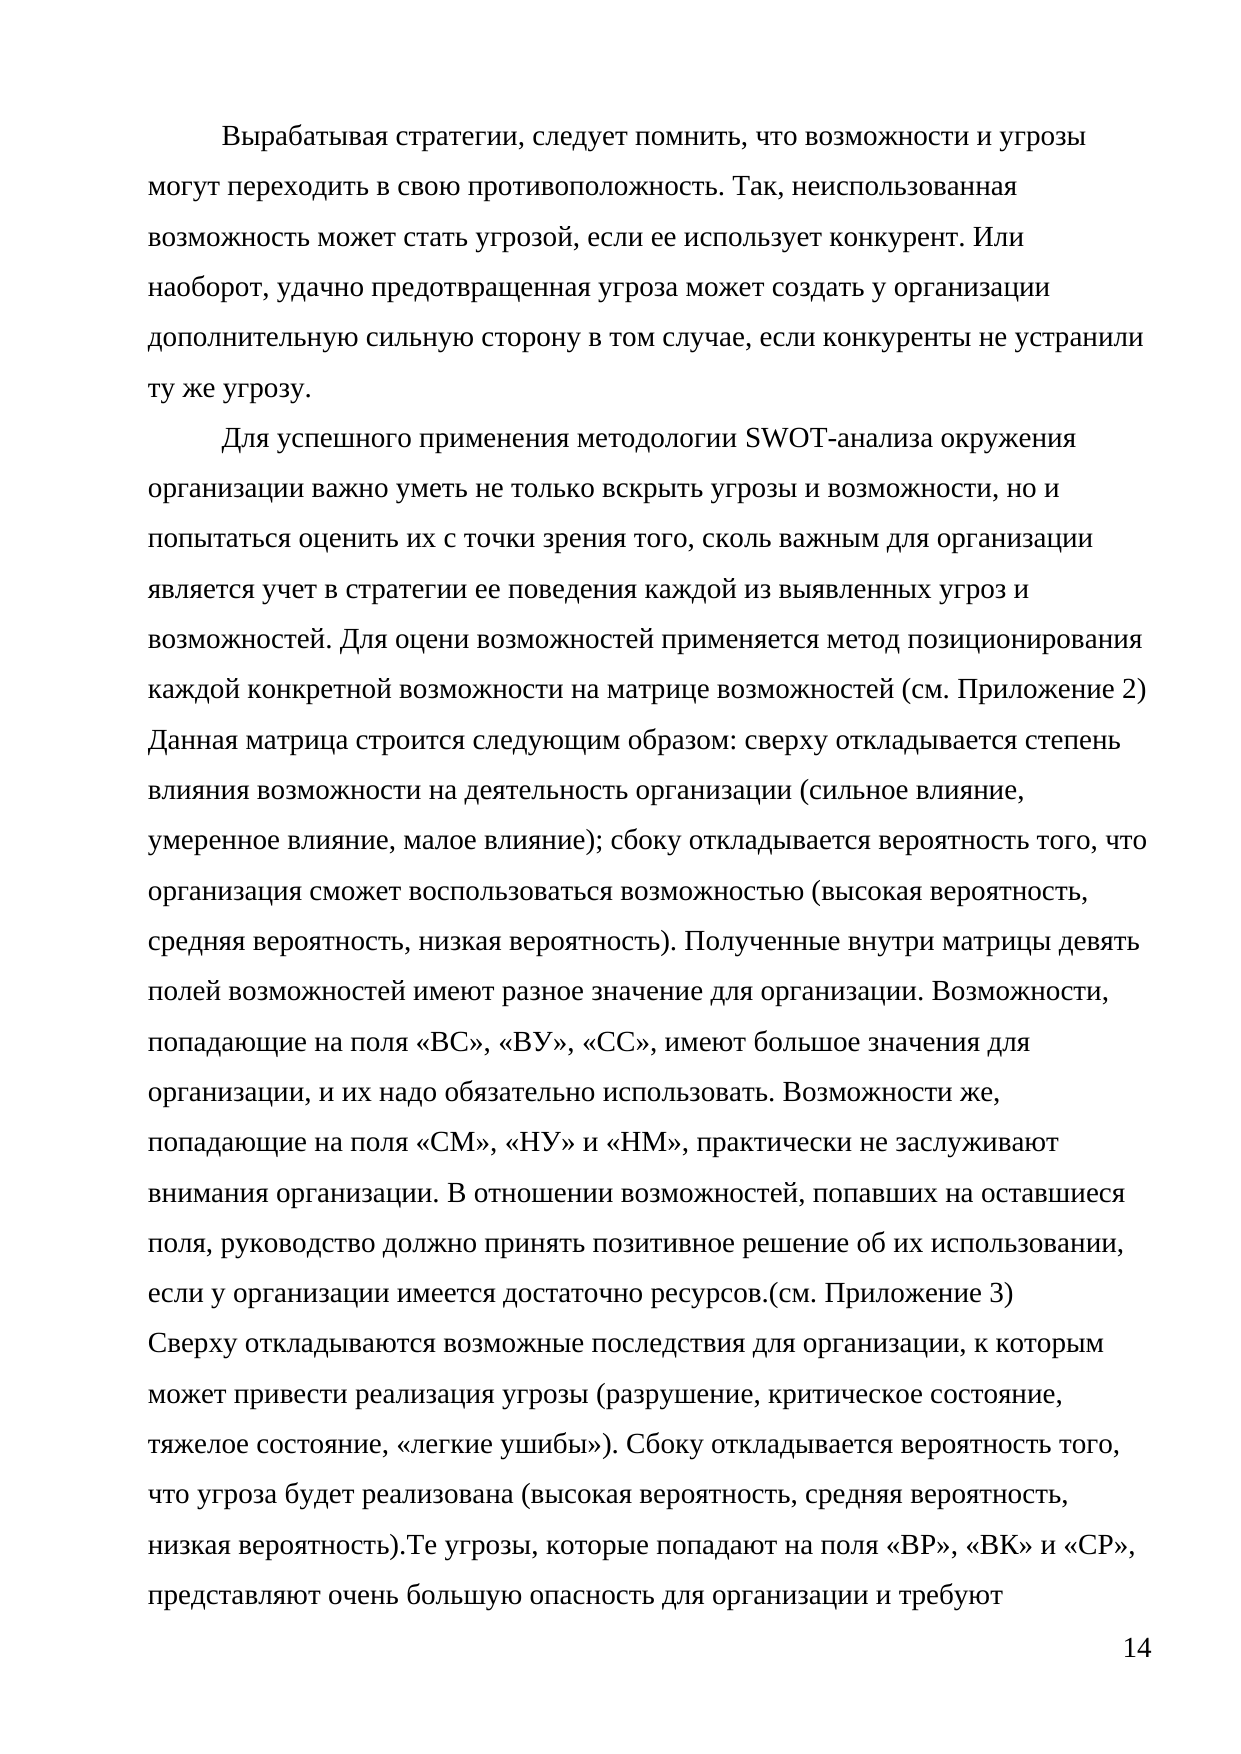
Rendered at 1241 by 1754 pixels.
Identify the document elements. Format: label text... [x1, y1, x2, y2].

text Для успешного применения методологии SWOT-анализа окружения организации важно уметь не только вскрыть угрозы и возможности, но и попытаться оценить их с точки зрения того, сколь важным для организации является учет в стратегии ее поведения каждой из выявленных угроз и возможностей. Для оцени возможностей применяется метод позиционирования каждой конкретной возможности на матрице возможностей (см. Приложение 2) [148, 420, 1152, 705]
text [148, 1326, 1152, 1611]
text Вырабатывая стратегии, следует помнить, что возможности и угрозы могут переходить в свою противоположность. Так, неиспользованная возможность может стать угрозой, если ее использует конкурент. Или наоборот, удачно предотвращенная угроза может создать у организации дополнительную сильную сторону в том случае, если конкуренты не устранили ту же угрозу. [148, 118, 1152, 403]
text Данная матрица строится следующим образом: сверху откладывается степень влияния возможности на деятельность организации (сильное влияние, умеренное влияние, малое влияние); сбоку откладывается вероятность того, что организация сможет воспользоваться возможностью (высокая вероятность, средняя вероятность, низкая вероятность). Полученные внутри матрицы девять полей возможностей имеют разное значение для организации. Возможности, попадающие на поля «ВС», «ВУ», «СС», имеют большое значения для организации, и их надо обязательно использовать. Возможности же, попадающие на поля «СМ», «НУ» и «НМ», практически не заслуживают внимания организации. В отношении возможностей, попавших на оставшиеся поля, руководство должно принять позитивное решение об их использовании, если у организации имеется достаточно ресурсов.(см. Приложение 3) [148, 722, 1152, 1309]
